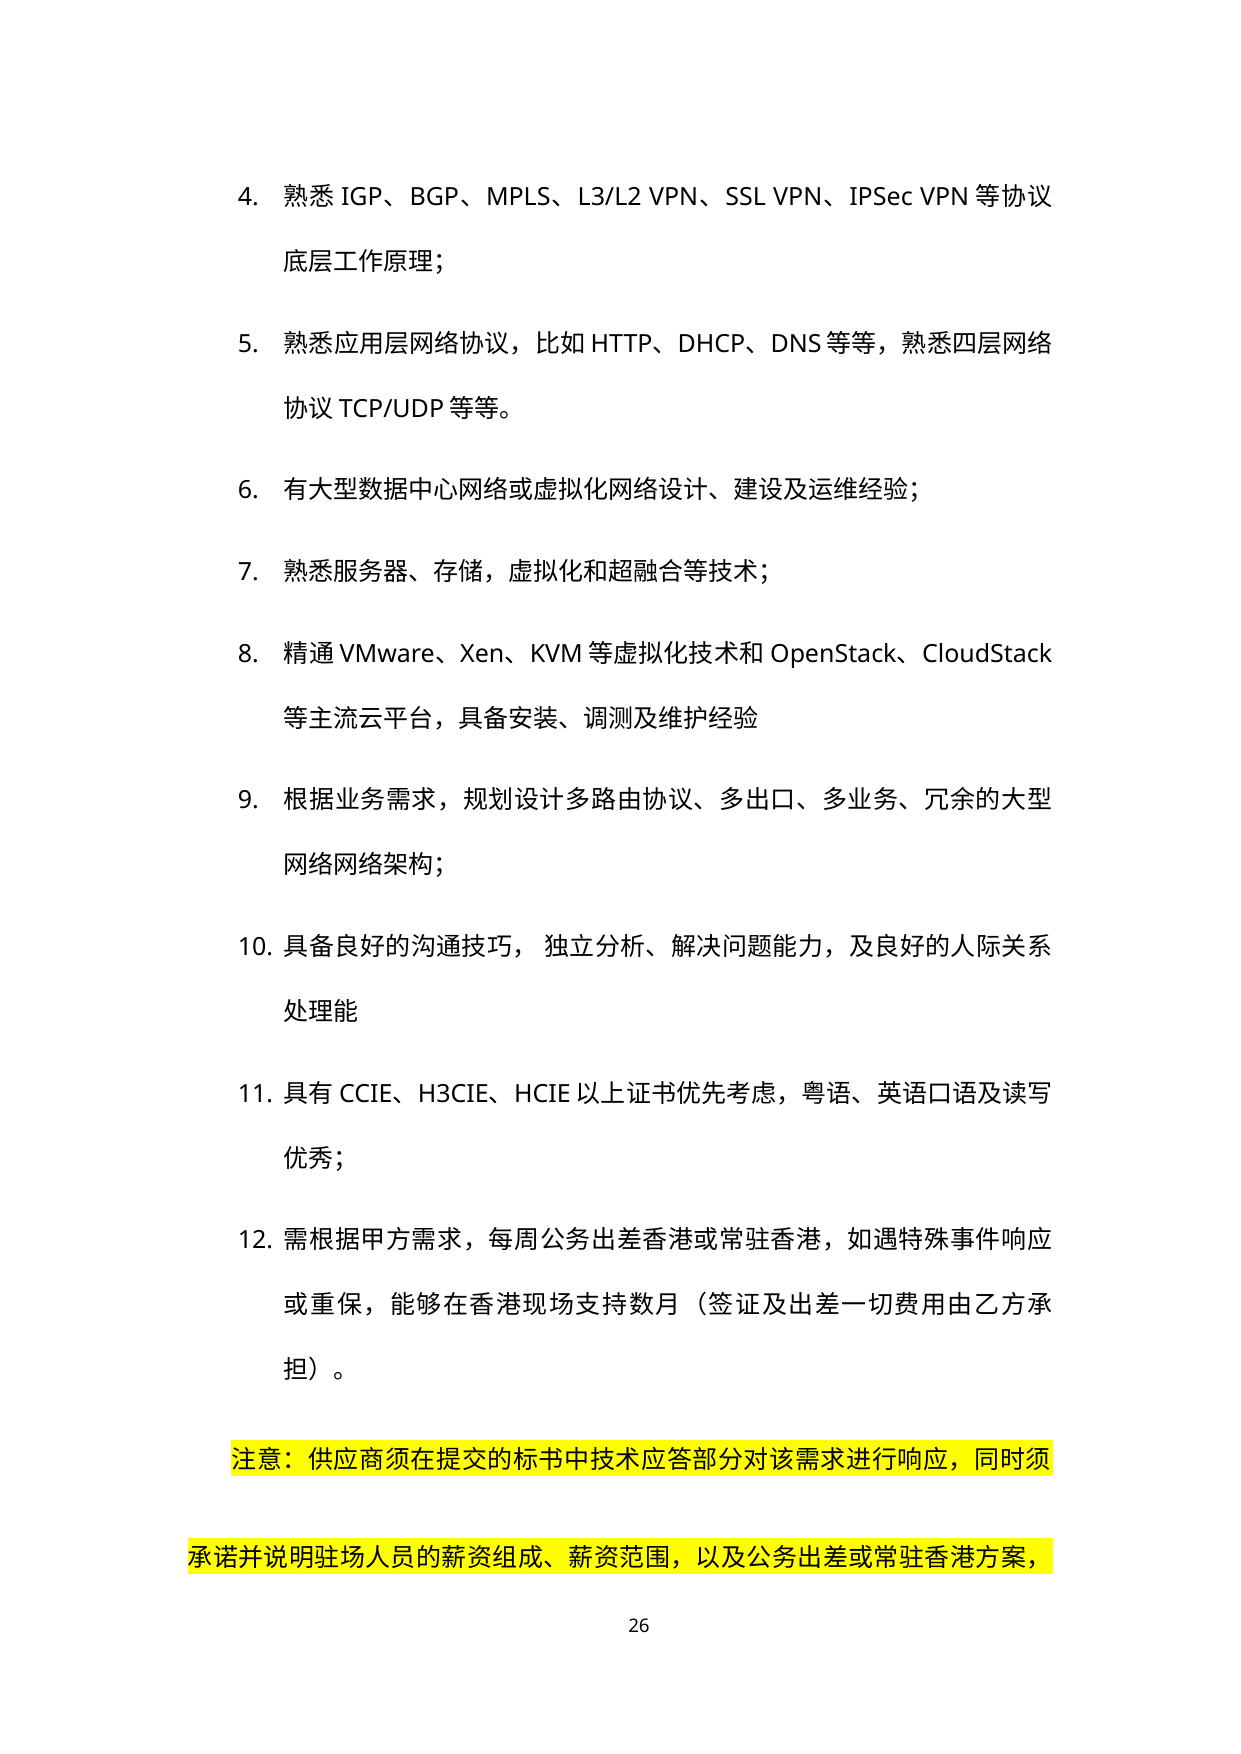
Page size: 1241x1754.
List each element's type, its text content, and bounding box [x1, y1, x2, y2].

list 具备良好的沟通技巧， 独立分析、解决问题能力，及良好的人际关系处理能 [238, 912, 1053, 1042]
list 熟悉IGP、BGP、MPLS、L3/L2 VPN、SSL VPN、IPSec VPN等协议底层工作原理； [238, 162, 1053, 292]
list 熟悉服务器、存储，虚拟化和超融合等技术； [238, 537, 1053, 602]
list 具有CCIE、H3CIE、HCIE以上证书优先考虑，粤语、英语口语及读写优秀； [238, 1059, 1053, 1189]
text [187, 1426, 1053, 1588]
list 有大型数据中心网络或虚拟化网络设计、建设及运维经验； [238, 456, 1053, 521]
list 需根据甲方需求，每周公务出差香港或常驻香港，如遇特殊事件响应或重保，能够在香港现场支持数月（签证及出差一切费用由乙方承担）。 [238, 1206, 1053, 1401]
list 精通VMware、Xen、KVM等虚拟化技术和OpenStack、CloudStack等主流云平台，具备安装、调测及维护经验 [238, 619, 1053, 749]
list 熟悉应用层网络协议，比如HTTP、DHCP、DNS等等，熟悉四层网络协议TCP/UDP等等。 [238, 309, 1053, 439]
list 根据业务需求，规划设计多路由协议、多出口、多业务、冗余的大型网络网络架构； [238, 766, 1053, 896]
